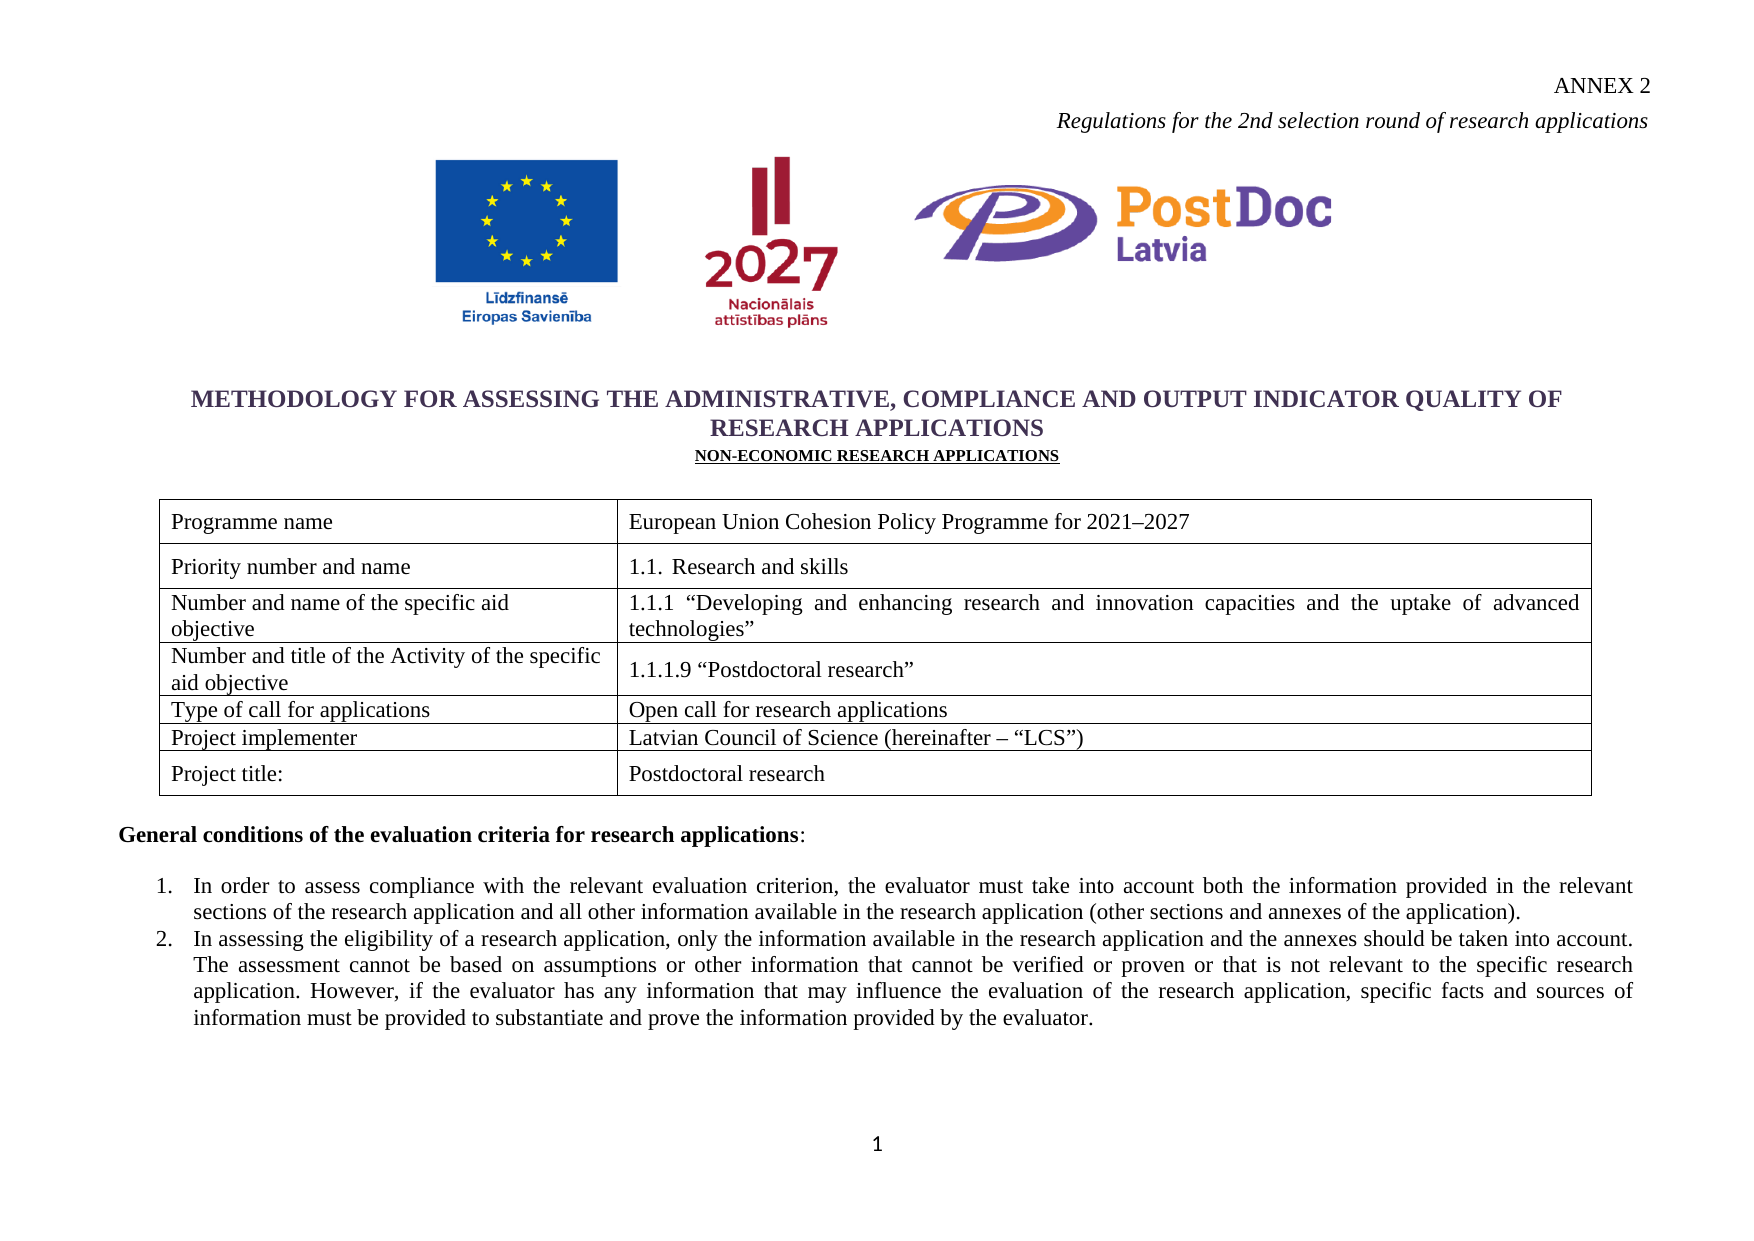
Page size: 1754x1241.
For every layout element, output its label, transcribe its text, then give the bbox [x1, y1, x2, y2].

table_cell Project implementer [160, 724, 617, 750]
table_cell Open call for research applications [618, 696, 1591, 723]
table_header Programme name [160, 500, 617, 543]
table_cell 1.1.1 “Developing and enhancing research and innovation capacities and the uptake of advanced technologies” [618, 589, 1591, 642]
picture [428, 151, 1332, 331]
table_cell Type of call for applications [160, 696, 617, 723]
table_cell Number and title of the Activity of the specific aid objective [160, 643, 617, 695]
text NON-ECONOMIC RESEARCH APPLICATIONS [118, 446, 1636, 465]
text General conditions of the evaluation criteria for research applications: [118, 821, 1636, 847]
table_cell Postdoctoral research [618, 751, 1591, 795]
table_cell Priority number and name [160, 544, 617, 588]
text METHODOLOGY FOR ASSESSING THE ADMINISTRATIVE, COMPLIANCE AND OUTPUT INDICATOR QUALITY OF RESEARCH APPLICATIONS [118, 384, 1636, 442]
list In order to assess compliance with the relevant evaluation criterion, the evaluator must take into account both the information provided in the relevant sections of the research application and all other information available in the research application (other sections and annexes of the application). [156, 872, 1636, 925]
table_cell Latvian Council of Science (hereinafter – “LCS”) [618, 724, 1591, 750]
table_cell Number and name of the specific aid objective [160, 589, 617, 642]
table_cell Research and skills [618, 544, 1591, 588]
table_header European Union Cohesion Policy Programme for 2021–2027 [618, 500, 1591, 543]
table_cell 1.1.1.9 “Postdoctoral research” [618, 643, 1591, 695]
table_cell Project title: [160, 751, 617, 795]
list In assessing the eligibility of a research application, only the information available in the research application and the annexes should be taken into account. The assessment cannot be based on assumptions or other information that cannot be verified or proven or that is not relevant to the specific research application. However, if the evaluator has any information that may influence the evaluation of the research application, specific facts and sources of information must be provided to substantiate and prove the information provided by the evaluator. [156, 925, 1636, 1030]
